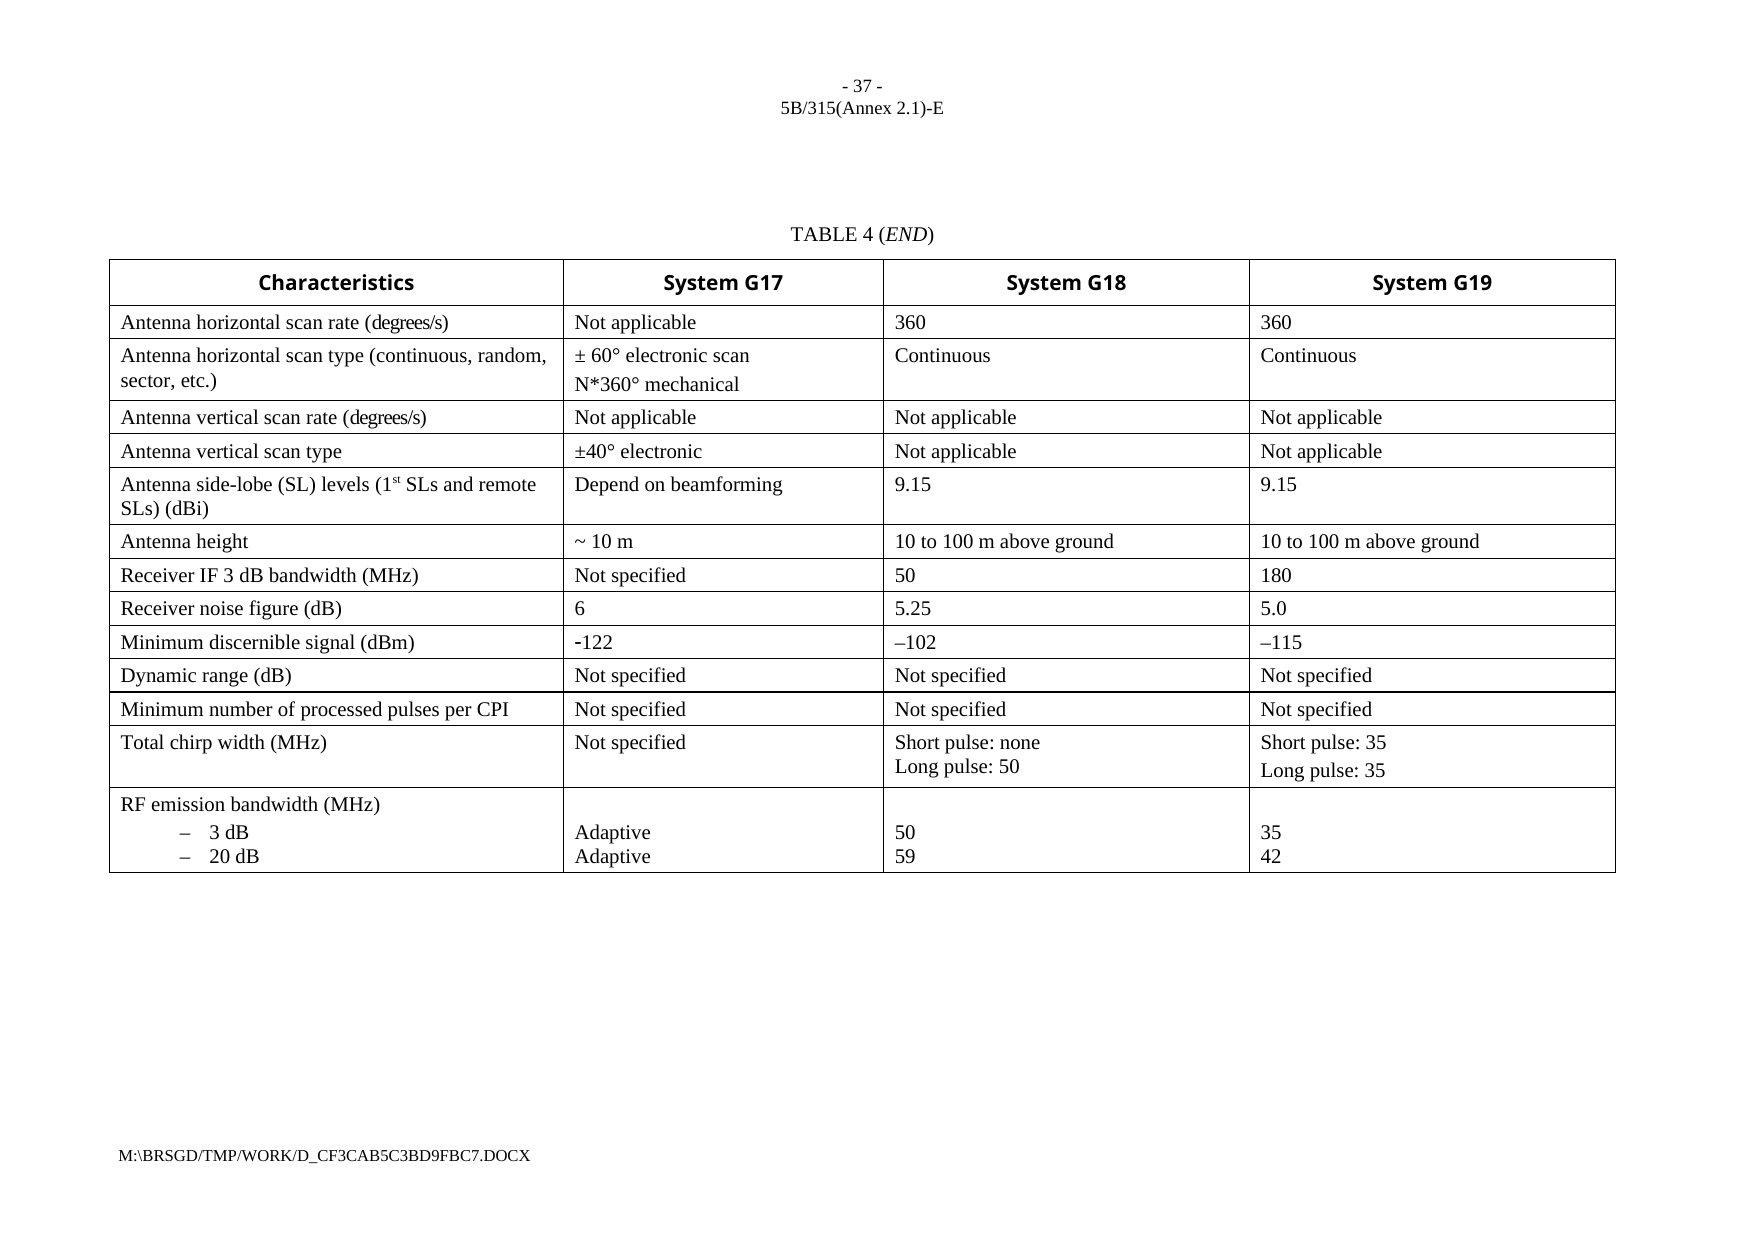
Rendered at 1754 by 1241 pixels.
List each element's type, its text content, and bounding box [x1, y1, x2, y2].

table_cell 5.0 [1250, 592, 1615, 624]
table_cell ± 60° electronic scan N*360° mechanical [564, 339, 883, 400]
table_cell Not applicable [884, 434, 1249, 467]
table_cell ±40° electronic [564, 434, 883, 467]
table_header Characteristics [110, 260, 563, 305]
table_cell –115 [1250, 626, 1615, 658]
table_header System G17 [564, 260, 883, 305]
table_cell Short pulse: 35 Long pulse: 35 [1250, 726, 1615, 787]
table_cell 122 [564, 626, 883, 658]
table_cell Receiver noise figure (dB) [110, 592, 563, 624]
table_cell Not specified [1250, 659, 1615, 691]
table_cell Not applicable [564, 306, 883, 338]
table_cell 360 [884, 306, 1249, 338]
table_cell 9.15 [884, 468, 1249, 524]
table_cell Antenna vertical scan type [110, 434, 563, 467]
table_cell Minimum number of processed pulses per CPI [110, 693, 563, 725]
table_cell 10 to 100 m above ground [884, 525, 1249, 558]
table_cell Not applicable [884, 401, 1249, 433]
table_cell ~ 10 m [564, 525, 883, 558]
table_cell 180 [1250, 559, 1615, 591]
table_cell Not specified [564, 726, 883, 787]
table_cell Antenna side-lobe (SL) levels (1st SLs and remote SLs) (dBi) [110, 468, 563, 524]
text TABLE 4 (end) [118, 198, 1606, 246]
table_cell Receiver IF 3 dB bandwidth (MHz) [110, 559, 563, 591]
table_cell Depend on beamforming [564, 468, 883, 524]
table_cell Not specified [564, 559, 883, 591]
table_cell 50 [884, 559, 1249, 591]
table_cell Not specified [884, 693, 1249, 725]
table_cell 6 [564, 592, 883, 624]
table_cell Minimum discernible signal (dBm) [110, 626, 563, 658]
table_cell Not specified [564, 693, 883, 725]
table_header System G18 [884, 260, 1249, 305]
table_cell 35 42 [1250, 788, 1615, 872]
table_cell Antenna height [110, 525, 563, 558]
table_cell Not applicable [1250, 401, 1615, 433]
table_cell 50 59 [884, 788, 1249, 872]
table_cell Continuous [1250, 339, 1615, 400]
table_cell 9.15 [1250, 468, 1615, 524]
table_cell Continuous [884, 339, 1249, 400]
table_cell 5.25 [884, 592, 1249, 624]
table_cell RF emission bandwidth (MHz) – 3 dB – 20 dB [110, 788, 563, 872]
table_header System G19 [1250, 260, 1615, 305]
table_cell Dynamic range (dB) [110, 659, 563, 691]
table_cell Not specified [1250, 693, 1615, 725]
table_cell Not specified [884, 659, 1249, 691]
table_cell 10 to 100 m above ground [1250, 525, 1615, 558]
table_cell Short pulse: none Long pulse: 50 [884, 726, 1249, 787]
table_cell Antenna vertical scan rate (degrees/s) [110, 401, 563, 433]
table_cell Not applicable [564, 401, 883, 433]
table_cell Not specified [564, 659, 883, 691]
table_cell Antenna horizontal scan type (continuous, random, sector, etc.) [110, 339, 563, 400]
table_cell Antenna horizontal scan rate (degrees/s) [110, 306, 563, 338]
table_cell Adaptive Adaptive [564, 788, 883, 872]
table_cell Not applicable [1250, 434, 1615, 467]
table_cell Total chirp width (MHz) [110, 726, 563, 787]
table_cell 360 [1250, 306, 1615, 338]
table_cell –102 [884, 626, 1249, 658]
